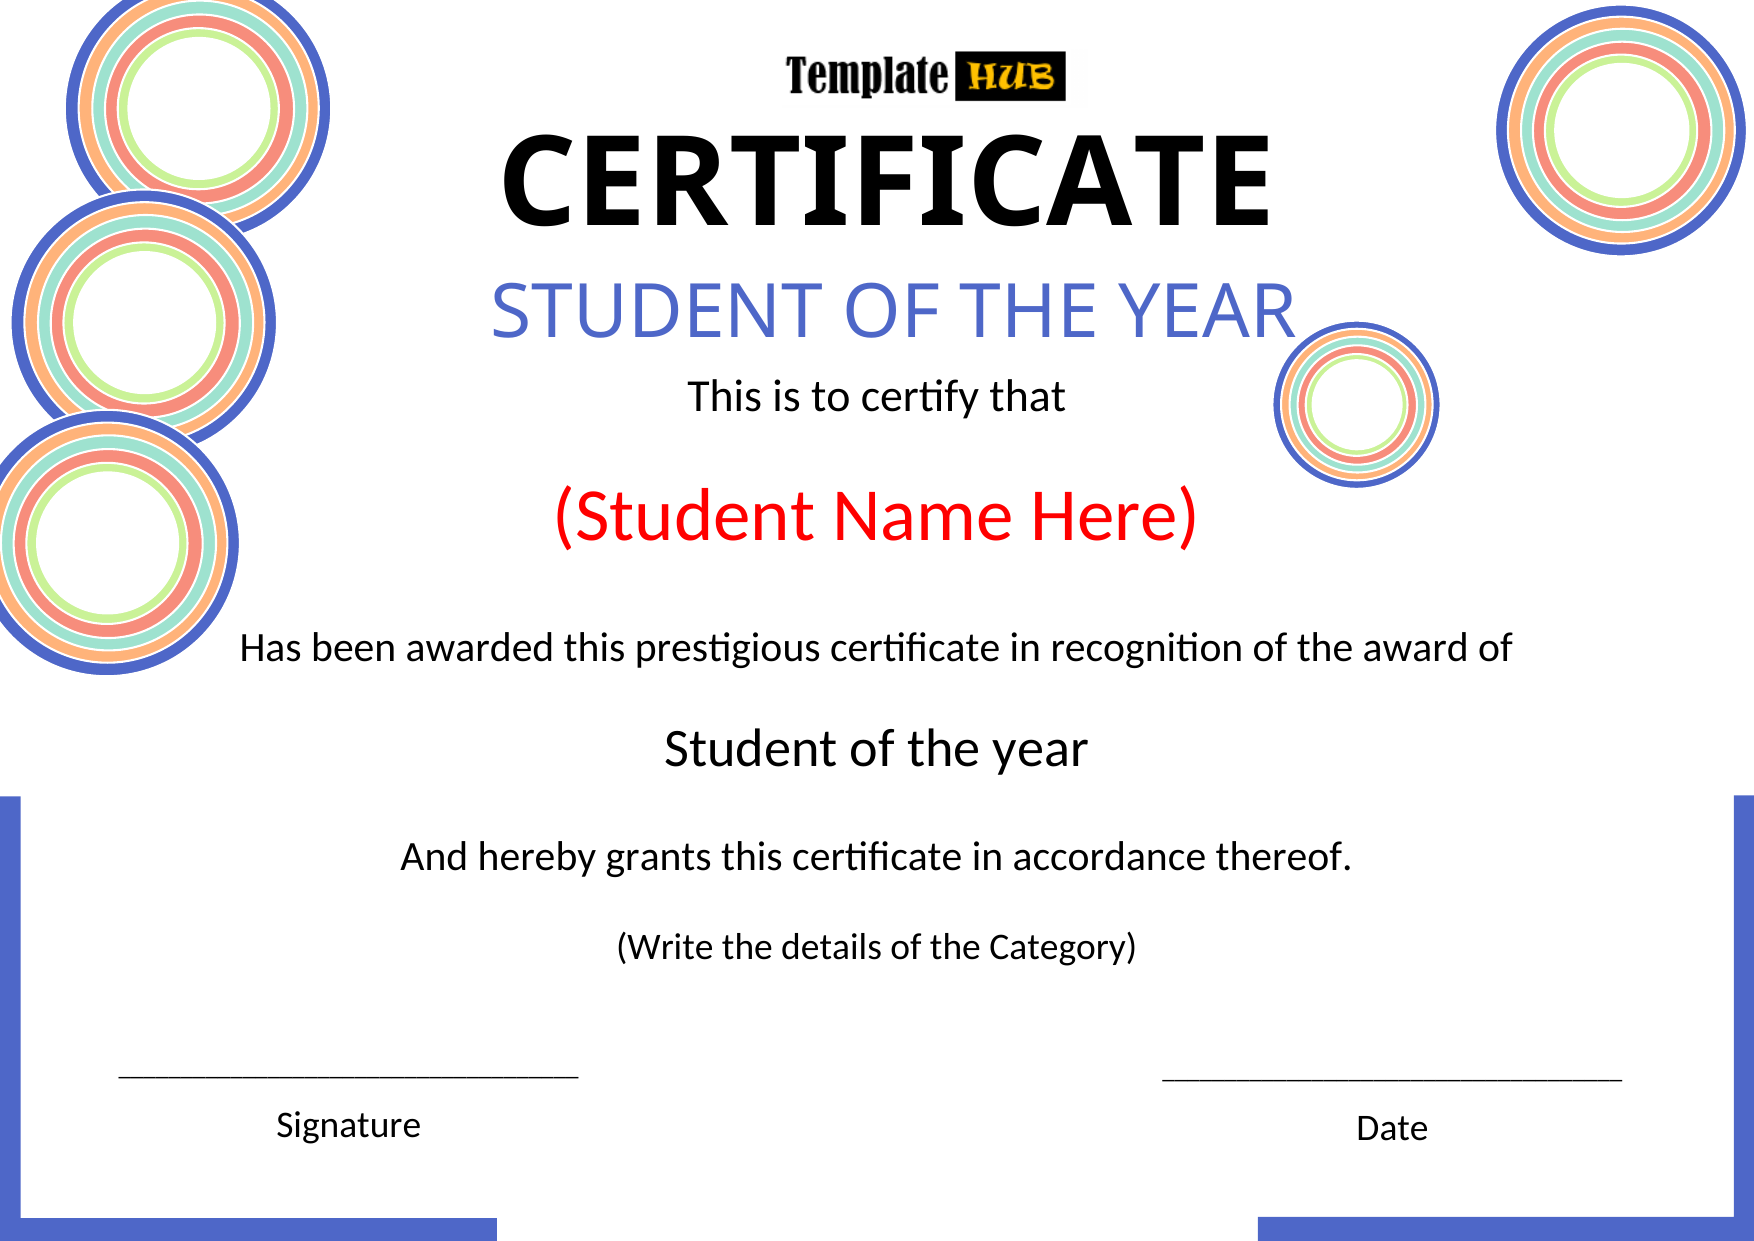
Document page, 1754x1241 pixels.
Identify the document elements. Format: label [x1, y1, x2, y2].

picture [782, 49, 1071, 105]
